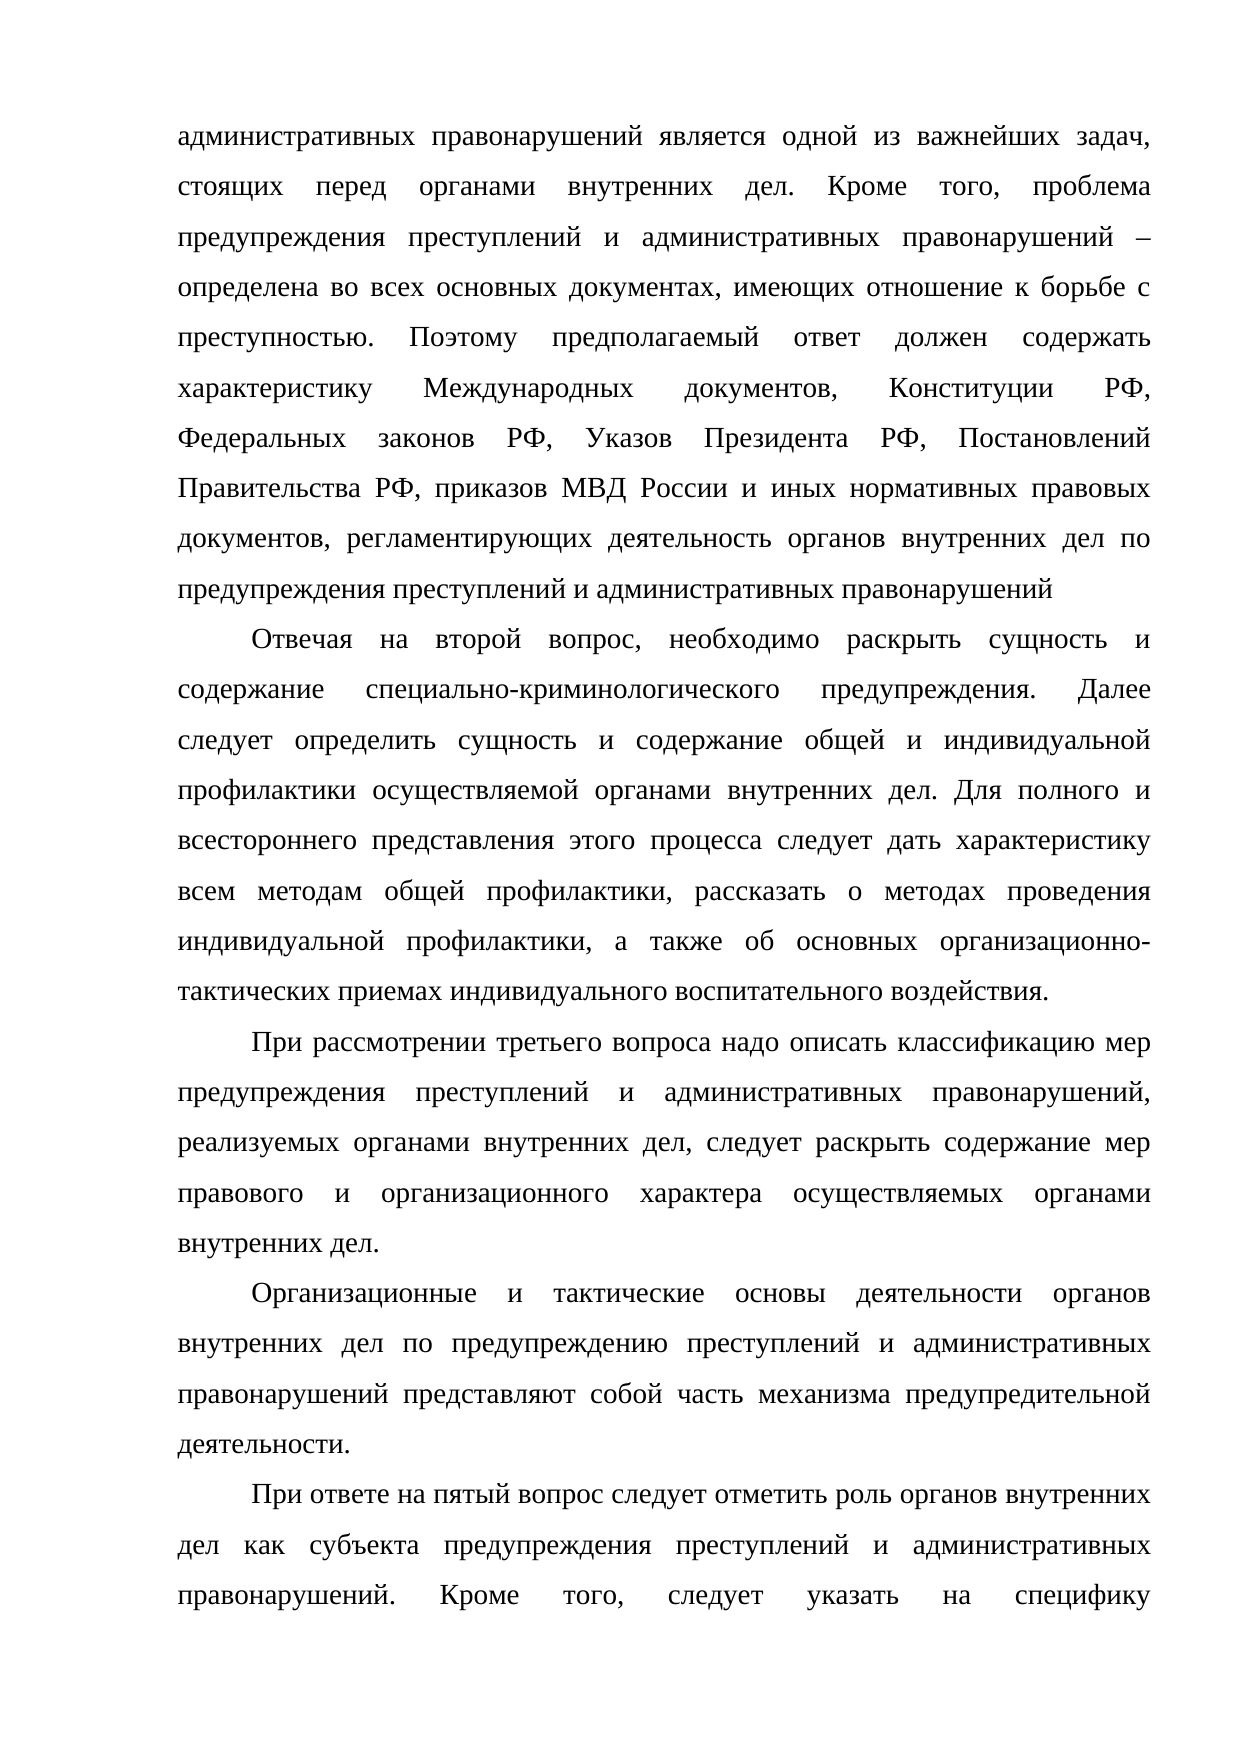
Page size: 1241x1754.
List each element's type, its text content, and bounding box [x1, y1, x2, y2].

text Организационные и тактические основы деятельности органов внутренних дел по предупреждению преступлений и административных правонарушений представляют собой часть механизма предупредительной деятельности. [177, 1275, 1152, 1460]
text Отвечая на второй вопрос, необходимо раскрыть сущность и содержание специально-криминологического предупреждения. Далее следует определить сущность и содержание общей и индивидуальной профилактики осуществляемой органами внутренних дел. Для полного и всестороннего представления этого процесса следует дать характеристику всем методам общей профилактики, рассказать о методах проведения индивидуальной профилактики, а также об основных организационно-тактических приемах индивидуального воспитательного воздействия. [177, 621, 1152, 1007]
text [177, 118, 1152, 604]
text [177, 1477, 1152, 1611]
text При рассмотрении третьего вопроса надо описать классификацию мер предупреждения преступлений и административных правонарушений, реализуемых органами внутренних дел, следует раскрыть содержание мер правового и организационного характера осуществляемых органами внутренних дел. [177, 1024, 1152, 1258]
